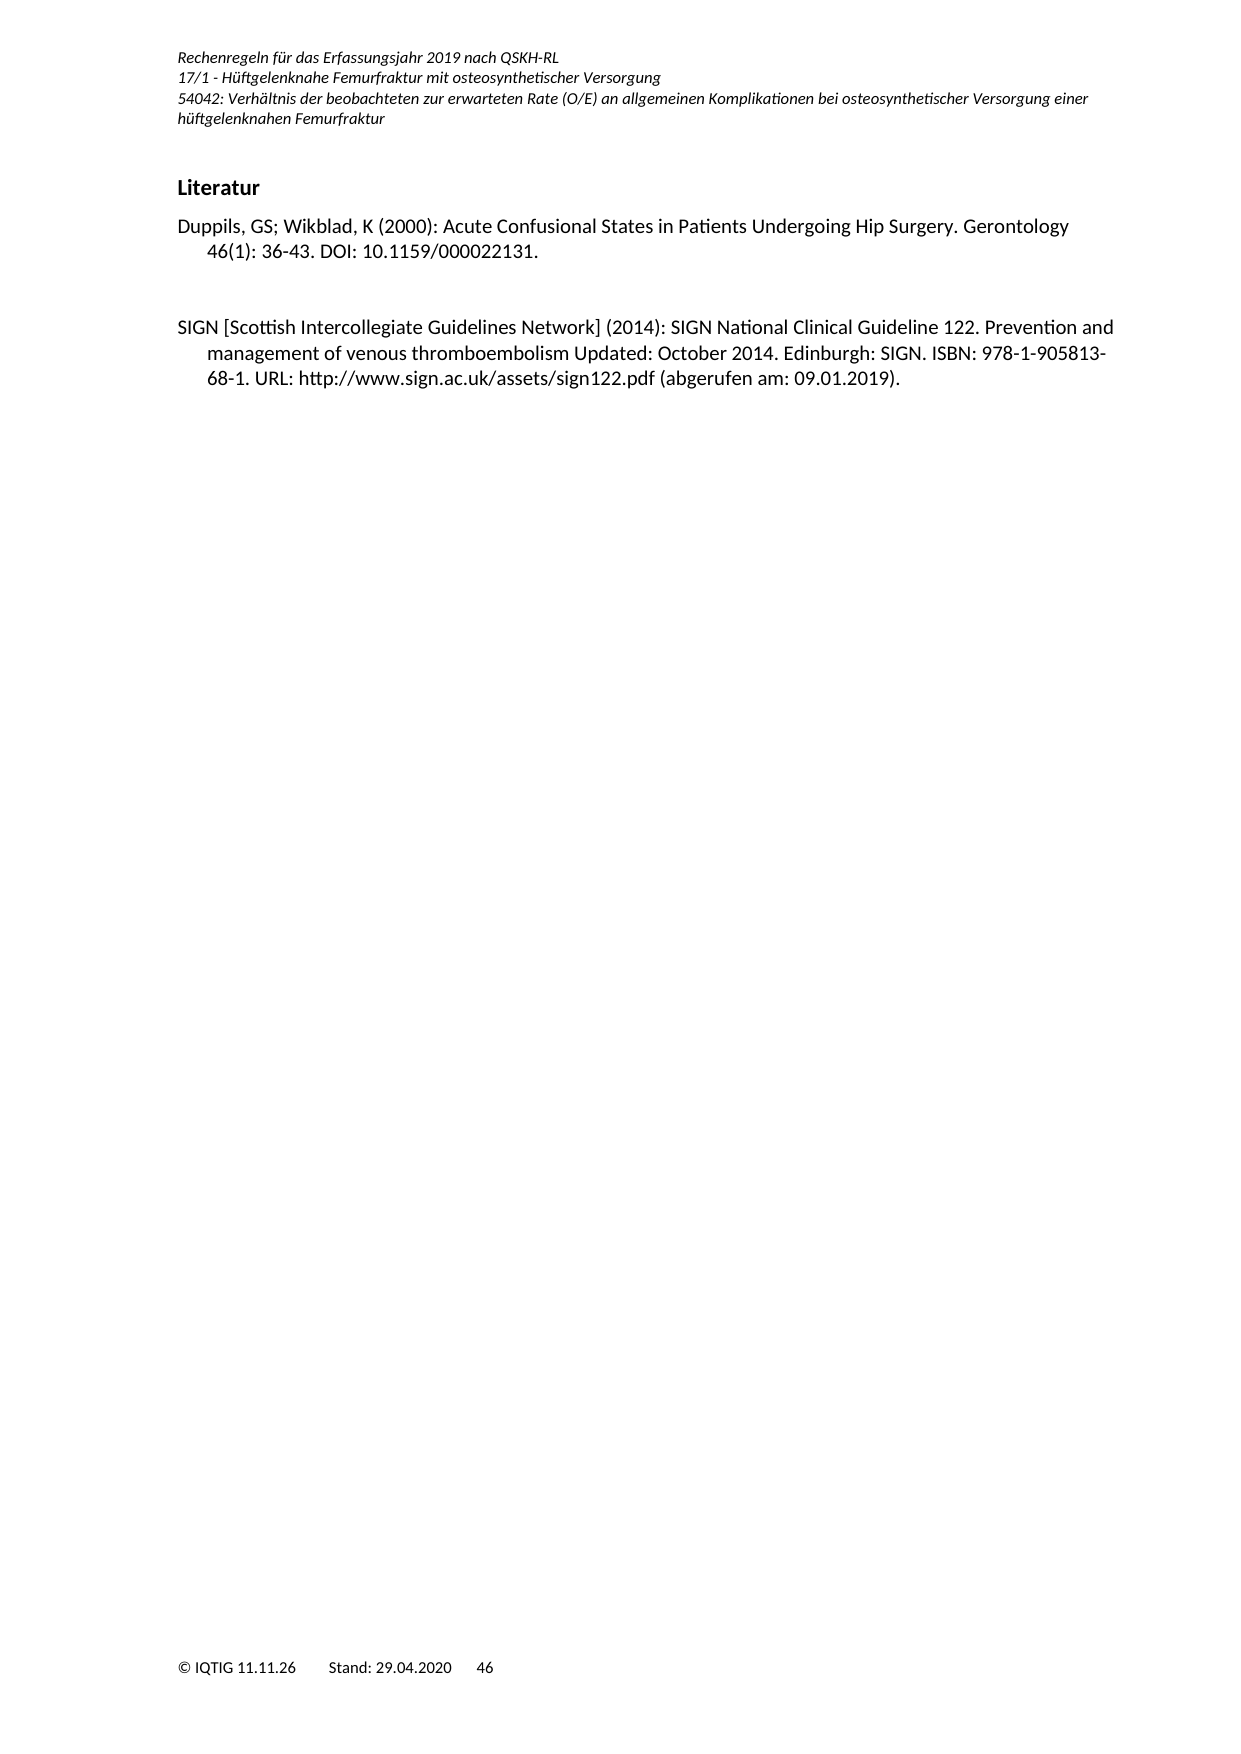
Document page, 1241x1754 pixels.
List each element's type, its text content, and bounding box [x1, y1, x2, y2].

text Literatur [177, 173, 1122, 201]
text SIGN [Scottish Intercollegiate Guidelines Network] (2014): SIGN National Clinical Guideline 122. Prevention and management of venous thromboembolism Updated: October 2014. Edinburgh: SIGN. ISBN: 978-1-905813-68-1. URL: http://www.sign.ac.uk/assets/sign122.pdf (abgerufen am: 09.01.2019). [177, 314, 1122, 391]
text Duppils, GS; Wikblad, K (2000): Acute Confusional States in Patients Undergoing Hip Surgery. Gerontology 46(1): 36-43. DOI: 10.1159/000022131. [177, 213, 1122, 264]
